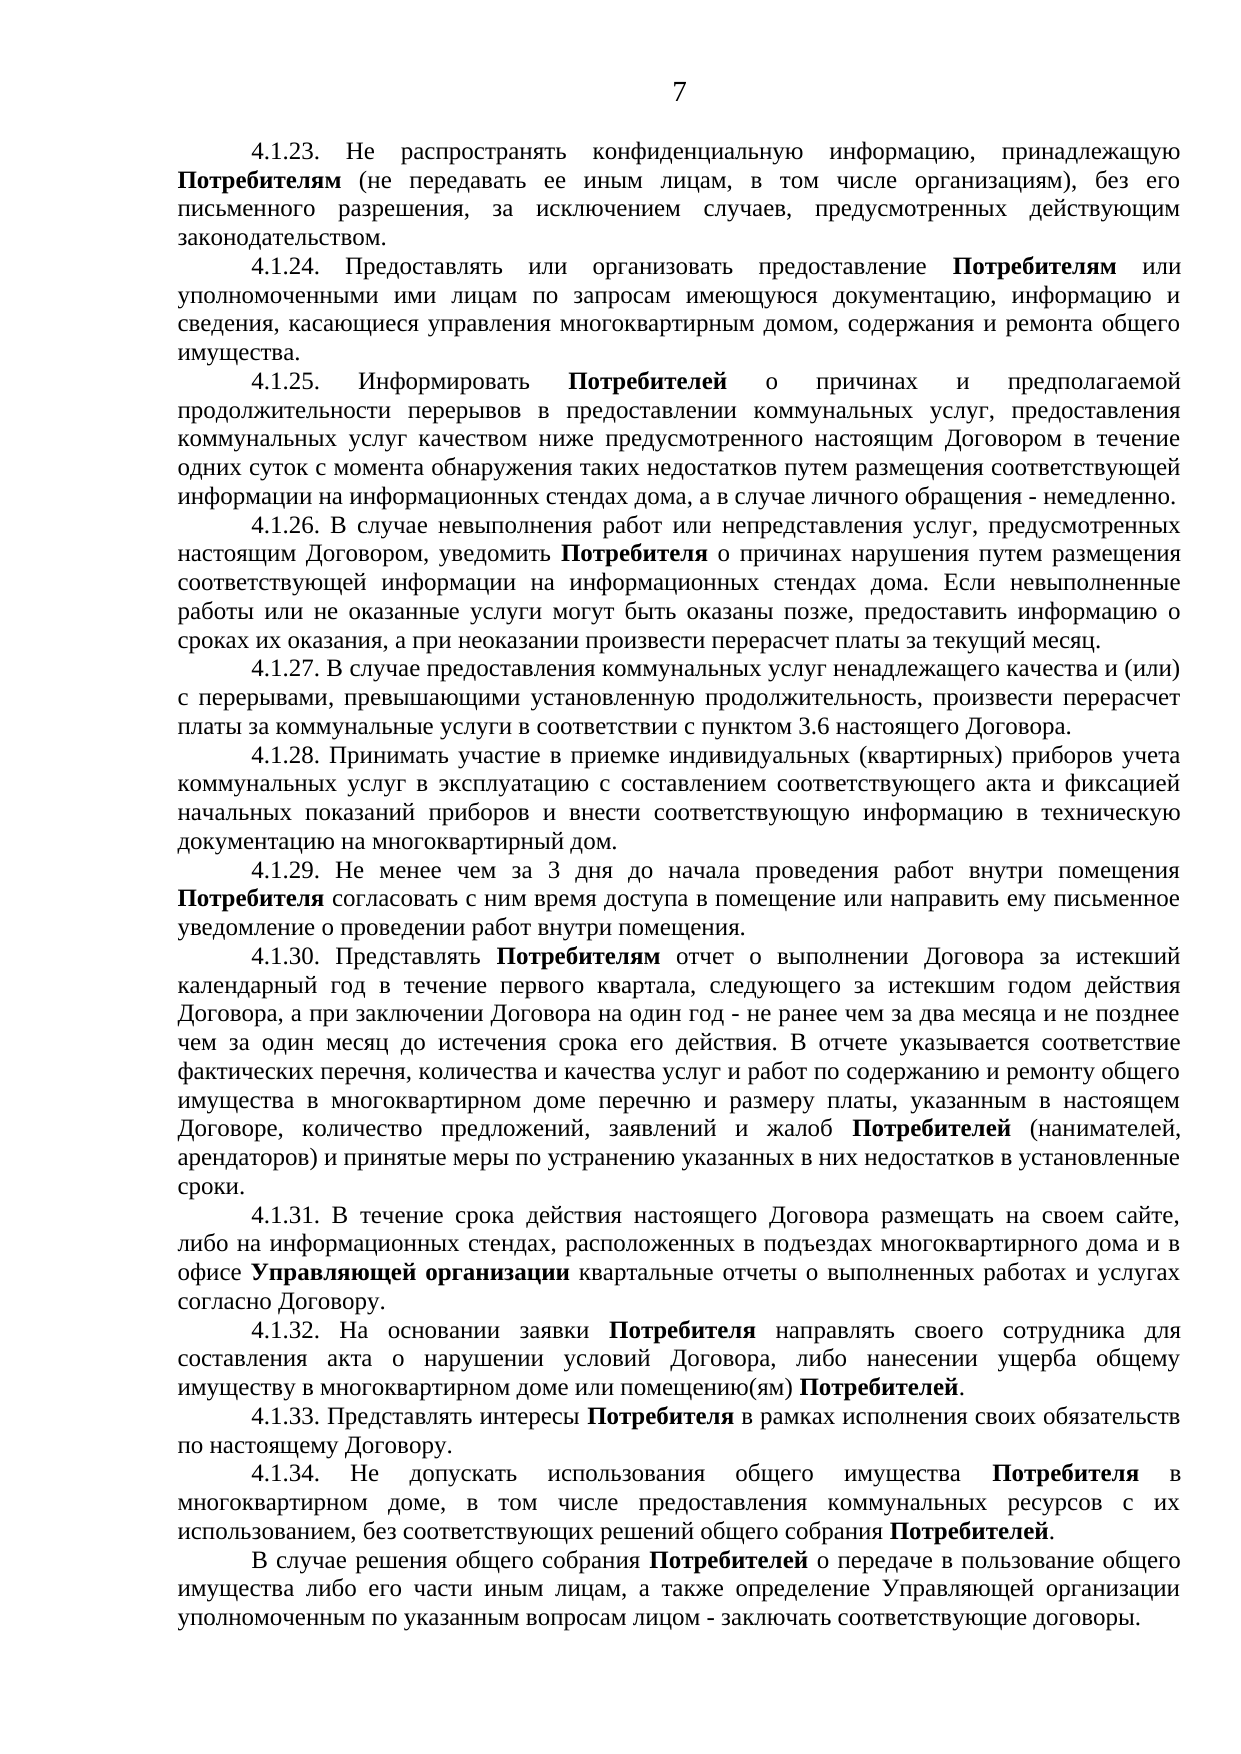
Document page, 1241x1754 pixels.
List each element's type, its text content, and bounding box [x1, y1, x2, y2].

text 4.1.26. В случае невыполнения работ или непредставления услуг, предусмотренных настоящим Договором, уведомить Потребителя о причинах нарушения путем размещения соответствующей информации на информационных стендах дома. Если невыполненные работы или не оказанные услуги могут быть оказаны позже, предоставить информацию о сроках их оказания, а при неоказании произвести перерасчет платы за текущий месяц. [177, 510, 1181, 653]
text 4.1.24. Предоставлять или организовать предоставление Потребителям или уполномоченными ими лицам по запросам имеющуюся документацию, информацию и сведения, касающиеся управления многоквартирным домом, содержания и ремонта общего имущества. [177, 251, 1181, 366]
text 4.1.34. Не допускать использования общего имущества Потребителя в многоквартирном доме, в том числе предоставления коммунальных ресурсов с их использованием, без соответствующих решений общего собрания Потребителей. [177, 1458, 1181, 1545]
text 4.1.30. Представлять Потребителям отчет о выполнении Договора за истекший календарный год в течение первого квартала, следующего за истекшим годом действия Договора, а при заключении Договора на один год - не ранее чем за два месяца и не позднее чем за один месяц до истечения срока его действия. В отчете указывается соответствие фактических перечня, количества и качества услуг и работ по содержанию и ремонту общего имущества в многоквартирном доме перечню и размеру платы, указанным в настоящем Договоре, количество предложений, заявлений и жалоб Потребителей (нанимателей, арендаторов) и принятые меры по устранению указанных в них недостатков в установленные сроки. [177, 941, 1181, 1200]
text 4.1.23. Не распространять конфиденциальную информацию, принадлежащую Потребителям (не передавать ее иным лицам, в том числе организациям), без его письменного разрешения, за исключением случаев, предусмотренных действующим законодательством. [177, 136, 1181, 251]
text 4.1.32. На основании заявки Потребителя направлять своего сотрудника для составления акта о нарушении условий Договора, либо нанесении ущерба общему имуществу в многоквартирном доме или помещению(ям) Потребителей. [177, 1315, 1181, 1401]
text В случае решения общего собрания Потребителей о передаче в пользование общего имущества либо его части иным лицам, а также определение Управляющей организации уполномоченным по указанным вопросам лицом - заключать соответствующие договоры. [177, 1545, 1181, 1631]
text 4.1.28. Принимать участие в приемке индивидуальных (квартирных) приборов учета коммунальных услуг в эксплуатацию с составлением соответствующего акта и фиксацией начальных показаний приборов и внести соответствующую информацию в техническую документацию на многоквартирный дом. [177, 740, 1181, 855]
text 4.1.25. Информировать Потребителей о причинах и предполагаемой продолжительности перерывов в предоставлении коммунальных услуг, предоставления коммунальных услуг качеством ниже предусмотренного настоящим Договором в течение одних суток с момента обнаружения таких недостатков путем размещения соответствующей информации на информационных стендах дома, а в случае личного обращения - немедленно. [177, 366, 1181, 510]
text 4.1.27. В случае предоставления коммунальных услуг ненадлежащего качества и (или) с перерывами, превышающими установленную продолжительность, произвести перерасчет платы за коммунальные услуги в соответствии с пунктом 3.6 настоящего Договора. [177, 653, 1181, 740]
text 4.1.33. Представлять интересы Потребителя в рамках исполнения своих обязательств по настоящему Договору. [177, 1401, 1181, 1458]
text 4.1.29. Не менее чем за 3 дня до начала проведения работ внутри помещения Потребителя согласовать с ним время доступа в помещение или направить ему письменное уведомление о проведении работ внутри помещения. [177, 855, 1181, 941]
text 4.1.31. В течение срока действия настоящего Договора размещать на своем сайте, либо на информационных стендах, расположенных в подъездах многоквартирного дома и в офисе Управляющей организации квартальные отчеты о выполненных работах и услугах согласно Договору. [177, 1200, 1181, 1315]
